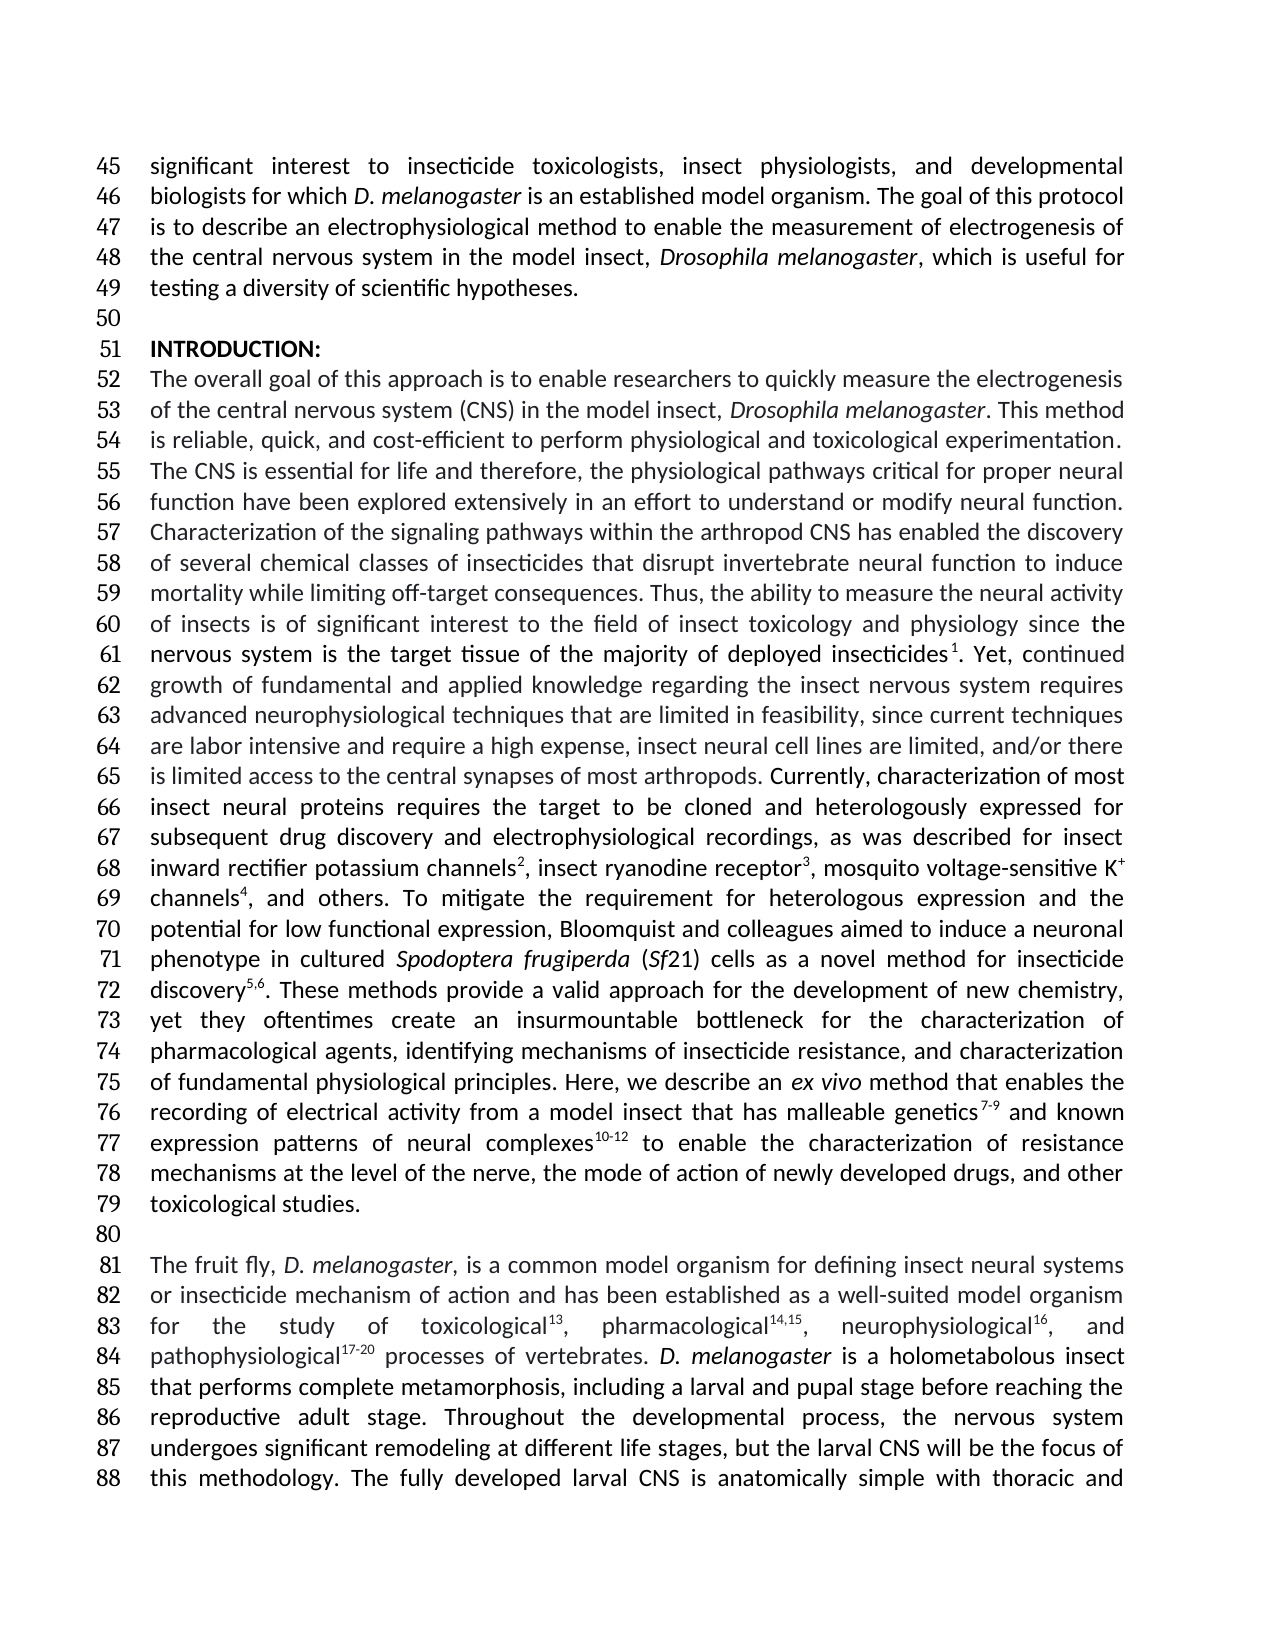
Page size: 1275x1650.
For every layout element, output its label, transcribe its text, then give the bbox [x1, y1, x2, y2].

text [150, 1249, 1125, 1493]
text INTRODUCTION: [150, 333, 1125, 364]
text The overall goal of this approach is to enable researchers to quickly measure the electrogenesis of the central nervous system (CNS) in the model insect, Drosophila melanogaster. This method is reliable, quick, and cost-efficient to perform physiological and toxicological experimentation. The CNS is essential for life and therefore, the physiological pathways critical for proper neural function have been explored extensively in an effort to understand or modify neural function. Characterization of the signaling pathways within the arthropod CNS has enabled the discovery of several chemical classes of insecticides that disrupt invertebrate neural function to induce mortality while limiting off-target consequences. Thus, the ability to measure the neural activity of insects is of significant interest to the field of insect toxicology and physiology since the nervous system is the target tissue of the majority of deployed insecticides1. Yet, continued growth of fundamental and applied knowledge regarding the insect nervous system requires advanced neurophysiological techniques that are limited in feasibility, since current techniques are labor intensive and require a high expense, insect neural cell lines are limited, and/or there is limited access to the central synapses of most arthropods. Currently, characterization of most insect neural proteins requires the target to be cloned and heterologously expressed for subsequent drug discovery and electrophysiological recordings, as was described for insect inward rectifier potassium channels2, insect ryanodine receptor3, mosquito voltage-sensitive K+ channels4, and others. To mitigate the requirement for heterologous expression and the potential for low functional expression, Bloomquist and colleagues aimed to induce a neuronal phenotype in cultured Spodoptera frugiperda (Sf21) cells as a novel method for insecticide discovery5,6. These methods provide a valid approach for the development of new chemistry, yet they oftentimes create an insurmountable bottleneck for the characterization of pharmacological agents, identifying mechanisms of insecticide resistance, and characterization of fundamental physiological principles. Here, we describe an ex vivo method that enables the recording of electrical activity from a model insect that has malleable genetics7-9 and known expression patterns of neural complexes10-12 to enable the characterization of resistance mechanisms at the level of the nerve, the mode of action of newly developed drugs, and other toxicological studies. [150, 364, 1125, 1218]
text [150, 150, 1125, 303]
